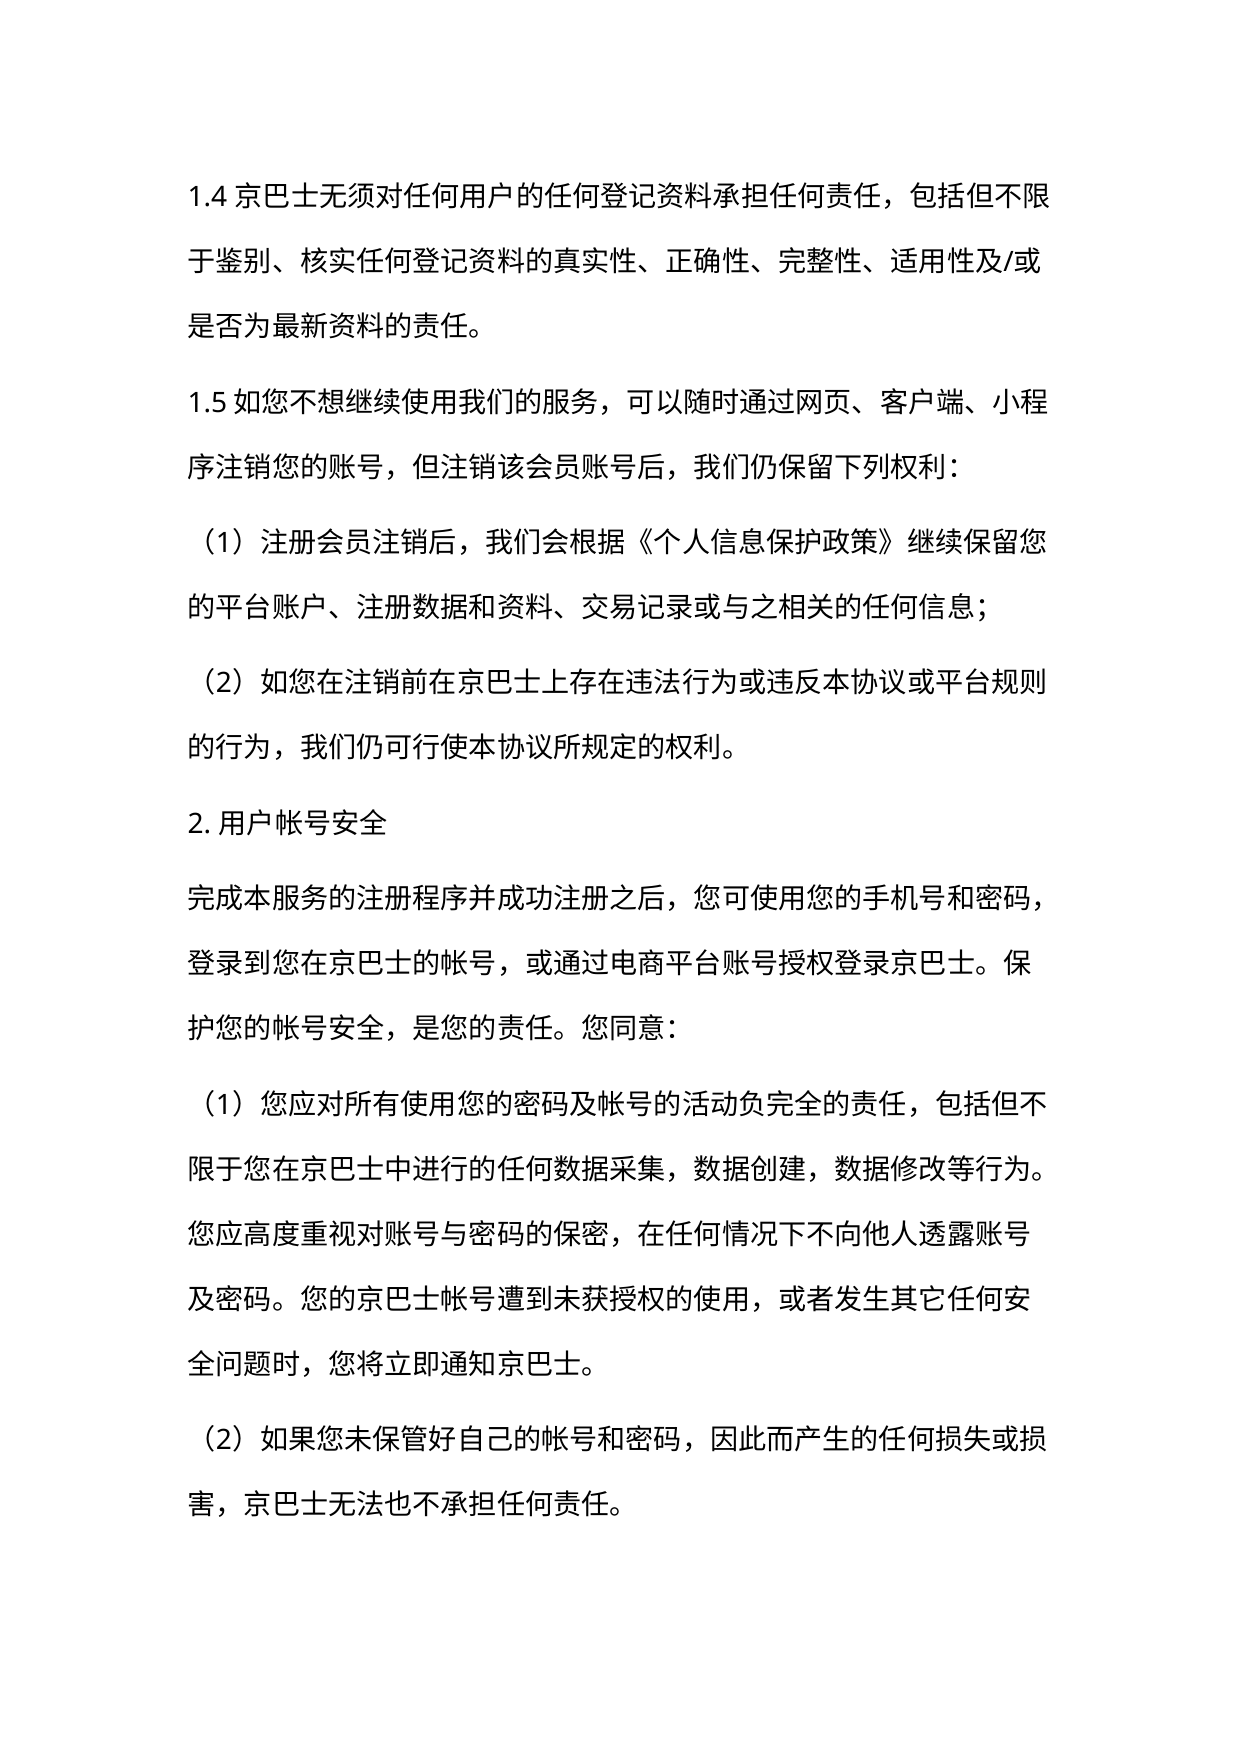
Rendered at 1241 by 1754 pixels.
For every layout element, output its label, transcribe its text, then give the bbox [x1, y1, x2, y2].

text 1.4 京巴士无须对任何用户的任何登记资料承担任何责任，包括但不限于鉴别、核实任何登记资料的真实性、正确性、完整性、适用性及/或是否为最新资料的责任。 [187, 162, 1053, 357]
text 2. 用户帐号安全 [187, 789, 1053, 854]
text 1.5如您不想继续使用我们的服务，可以随时通过网页、客户端、小程序注销您的账号，但注销该会员账号后，我们仍保留下列权利： [187, 367, 1053, 497]
text （2）如您在注销前在京巴士上存在违法行为或违反本协议或平台规则的行为，我们仍可行使本协议所规定的权利。 [187, 648, 1053, 778]
text 完成本服务的注册程序并成功注册之后，您可使用您的手机号和密码，登录到您在京巴士的帐号，或通过电商平台账号授权登录京巴士。保护您的帐号安全，是您的责任。您同意： [187, 864, 1053, 1059]
text （1）您应对所有使用您的密码及帐号的活动负完全的责任，包括但不限于您在京巴士中进行的任何数据采集，数据创建，数据修改等行为。您应高度重视对账号与密码的保密，在任何情况下不向他人透露账号及密码。您的京巴士帐号遭到未获授权的使用，或者发生其它任何安全问题时，您将立即通知京巴士。 [187, 1069, 1053, 1394]
text （1）注册会员注销后，我们会根据《个人信息保护政策》继续保留您的平台账户、注册数据和资料、交易记录或与之相关的任何信息； [187, 508, 1053, 638]
text （2）如果您未保管好自己的帐号和密码，因此而产生的任何损失或损害，京巴士无法也不承担任何责任。 [187, 1405, 1053, 1535]
